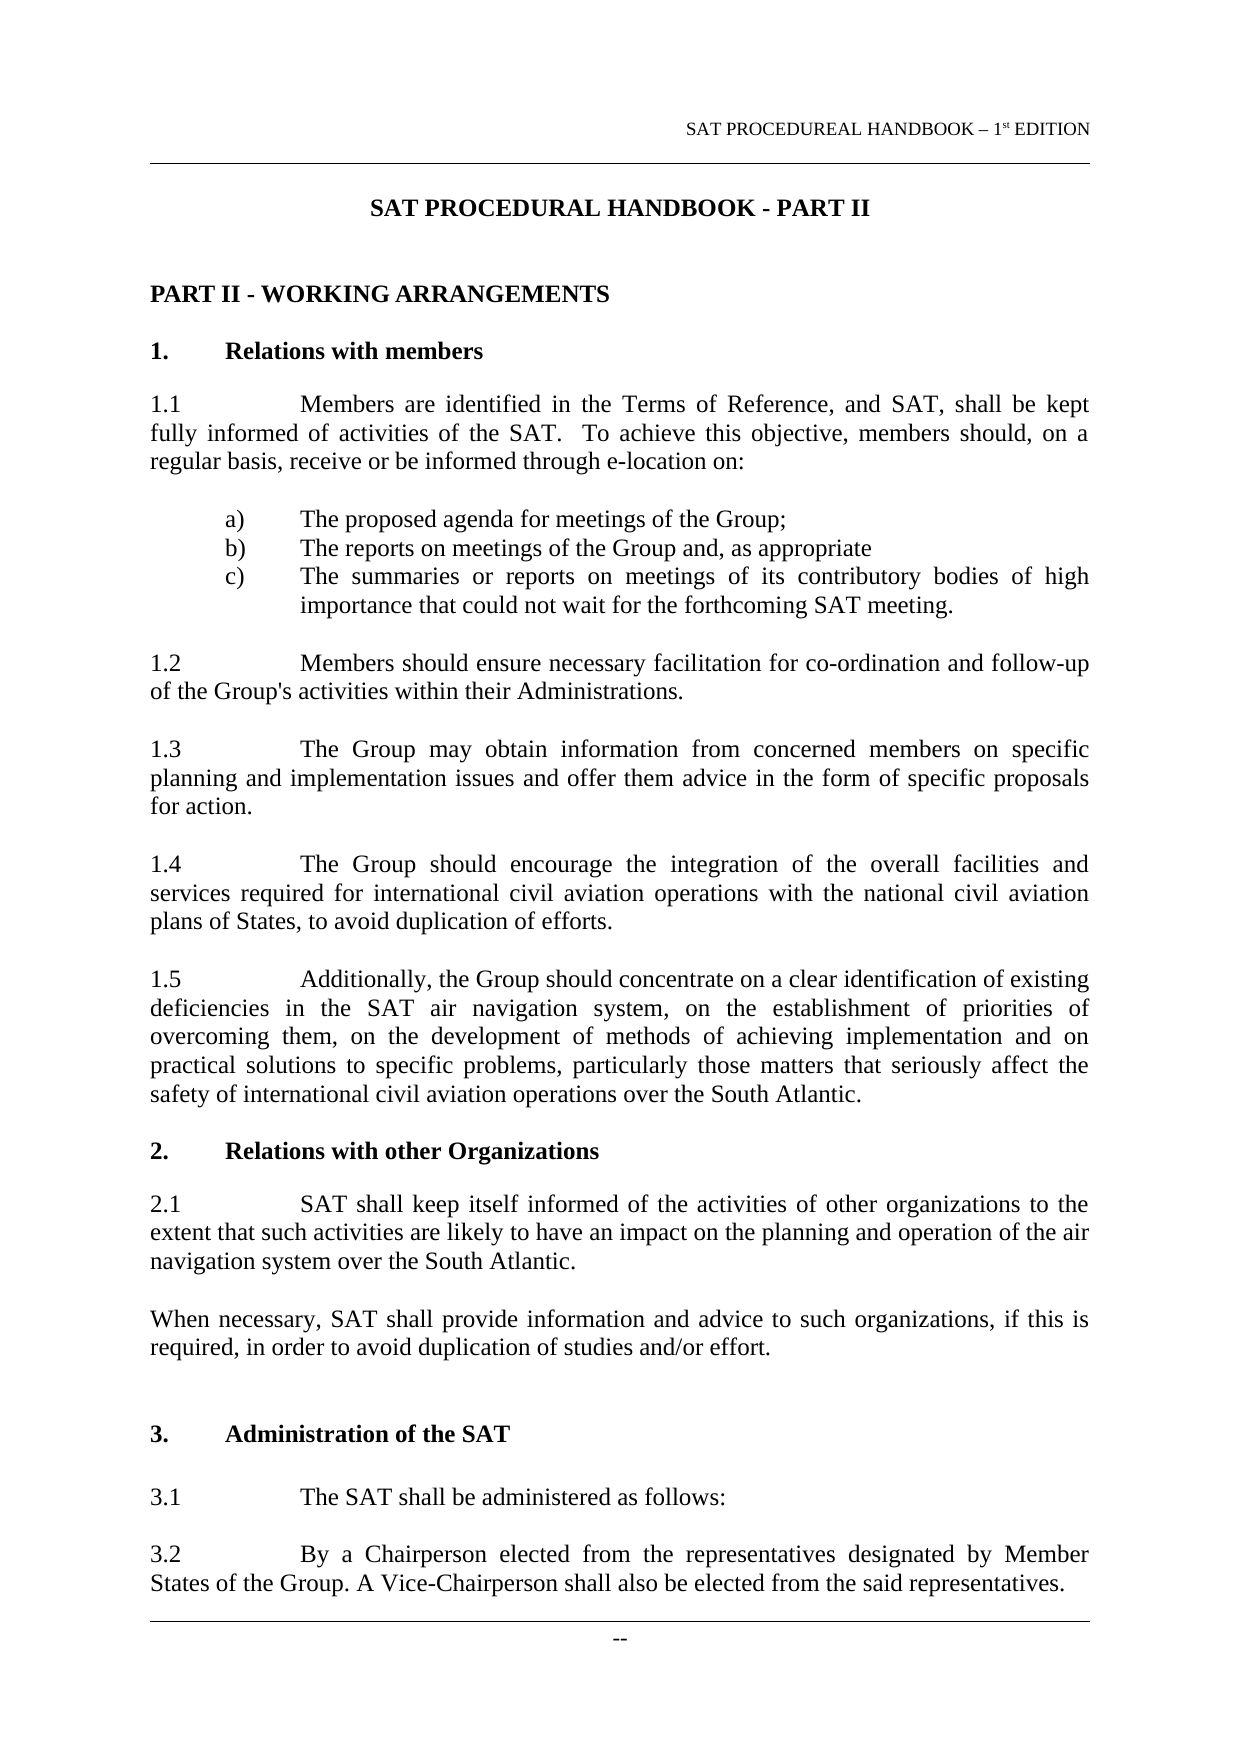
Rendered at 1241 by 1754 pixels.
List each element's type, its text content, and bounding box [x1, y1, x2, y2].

text When necessary, SAT shall provide information and advice to such organizations, if this is required, in order to avoid duplication of studies and/or effort. [150, 1304, 1090, 1361]
subtitle 1. Relations with members [150, 336, 1090, 365]
list The proposed agenda for meetings of the Group; [225, 504, 1090, 533]
list SAT shall keep itself informed of the activities of other organizations to the extent that such activities are likely to have an impact on the planning and operation of the air navigation system over the South Atlantic. [150, 1189, 1090, 1275]
list The Group should encourage the integration of the overall facilities and services required for international civil aviation operations with the national civil aviation plans of States, to avoid duplication of efforts. [150, 849, 1090, 935]
list Additionally, the Group should concentrate on a clear identification of existing deficiencies in the SAT air navigation system, on the establishment of priorities of overcoming them, on the development of methods of achieving implementation and on practical solutions to specific problems, particularly those matters that seriously affect the safety of international civil aviation operations over the South Atlantic. [150, 964, 1090, 1108]
list The SAT shall be administered as follows: [150, 1482, 1090, 1510]
list The summaries or reports on meetings of its contributory bodies of high importance that could not wait for the forthcoming SAT meeting. [225, 561, 1090, 619]
subtitle 2. Relations with other Organizations [150, 1136, 1090, 1165]
list Members are identified in the Terms of Reference, and SAT, shall be kept fully informed of activities of the SAT. To achieve this objective, members should, on a regular basis, receive or be informed through e-location on: [150, 389, 1090, 475]
subtitle 3. Administration of the SAT [150, 1419, 1090, 1447]
list Members should ensure necessary facilitation for co-ordination and follow-up of the Group's activities within their Administrations. [150, 648, 1090, 705]
text SAT PROCEDURAL HANDBOOK - PART II [150, 193, 1090, 221]
list The reports on meetings of the Group and, as appropriate [225, 533, 1090, 561]
list The Group may obtain information from concerned members on specific planning and implementation issues and offer them advice in the form of specific proposals for action. [150, 734, 1090, 820]
subtitle PART II - WORKING ARRANGEMENTS [150, 279, 1090, 308]
list By a Chairperson elected from the representatives designated by Member States of the Group. A Vice-Chairperson shall also be elected from the said representatives. [150, 1539, 1090, 1597]
